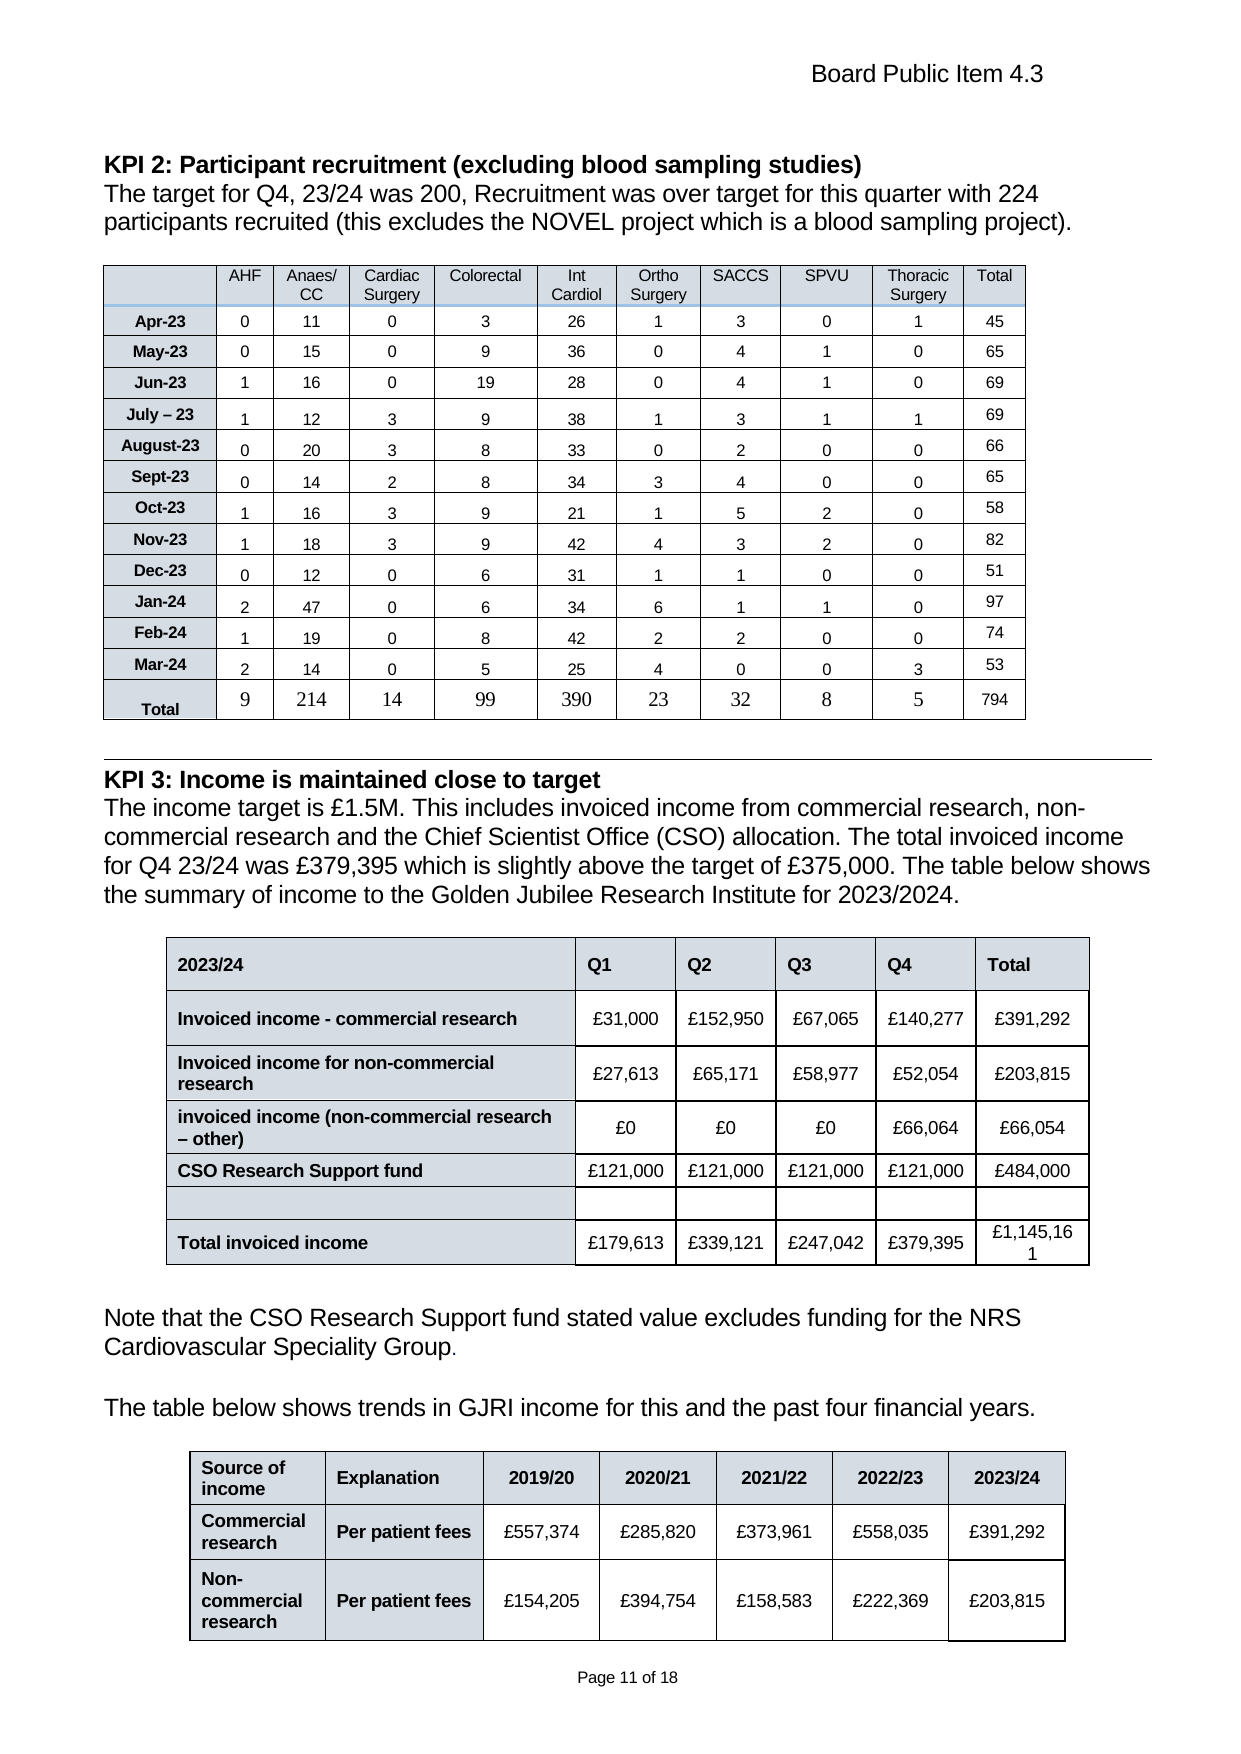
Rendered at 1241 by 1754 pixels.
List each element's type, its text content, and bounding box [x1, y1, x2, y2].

table_cell 6 [617, 586, 700, 617]
table_cell £31,000 [576, 991, 675, 1045]
table_cell 0 [781, 649, 872, 679]
table_cell £58,977 [777, 1047, 875, 1099]
table_cell 3 [350, 524, 434, 554]
table_cell £121,000 [576, 1155, 675, 1186]
table_header 2023/24 [167, 938, 575, 990]
table_cell Total [104, 680, 216, 718]
table_cell 2 [701, 430, 780, 460]
table_header 2021/22 [717, 1452, 832, 1504]
table_cell £27,613 [576, 1047, 675, 1099]
table_cell 0 [350, 586, 434, 617]
table_cell 0 [873, 524, 963, 554]
table_cell Per patient fees [326, 1560, 483, 1640]
table_cell Total invoiced income [167, 1220, 575, 1264]
table_cell £285,820 [600, 1505, 716, 1559]
table_header Q2 [676, 938, 775, 990]
table_header Total [976, 938, 1089, 990]
table_cell Non-commercial research [191, 1560, 325, 1640]
table_cell 4 [701, 461, 780, 492]
table_cell £154,205 [484, 1560, 599, 1640]
table_cell 82 [964, 524, 1025, 554]
table_cell 33 [538, 430, 616, 460]
table_cell 1 [217, 493, 273, 523]
table_cell [576, 1188, 675, 1219]
table_cell 47 [274, 586, 349, 617]
table_cell 51 [964, 555, 1025, 585]
table_cell 2 [781, 493, 872, 523]
table_cell 3 [701, 307, 780, 335]
table_cell 0 [873, 430, 963, 460]
table_cell [677, 1188, 775, 1219]
table_cell £558,035 [833, 1505, 948, 1559]
table_cell 9 [435, 493, 537, 523]
table_cell £203,815 [949, 1561, 1064, 1640]
table_cell 38 [538, 399, 616, 429]
table_cell 0 [350, 307, 434, 335]
table_cell 3 [435, 307, 537, 335]
table_cell 0 [873, 618, 963, 648]
table_cell 9 [435, 399, 537, 429]
table_cell 19 [274, 618, 349, 648]
table_cell May-23 [104, 336, 216, 367]
table_cell Apr-23 [104, 307, 216, 335]
table_cell 0 [350, 336, 434, 367]
table_cell £121,000 [877, 1155, 975, 1186]
table_cell 23 [617, 680, 700, 718]
table_cell 1 [781, 368, 872, 398]
table_cell 1 [617, 493, 700, 523]
table_cell 0 [781, 461, 872, 492]
table_header Cardiac Surgery [350, 266, 434, 304]
table_cell Jun-23 [104, 368, 216, 398]
table_cell 3 [617, 461, 700, 492]
table_header Q1 [576, 938, 675, 990]
table_cell 9 [217, 680, 273, 718]
table_cell 0 [781, 307, 872, 335]
table_cell 36 [538, 336, 616, 367]
table_cell 42 [538, 618, 616, 648]
table_header Source of income [191, 1452, 325, 1504]
table_cell 3 [701, 524, 780, 554]
table_cell Nov-23 [104, 524, 216, 554]
table_cell £66,054 [977, 1102, 1088, 1153]
table_cell 69 [964, 368, 1025, 398]
table_cell 97 [964, 586, 1025, 617]
table_cell 0 [617, 336, 700, 367]
table_header 2019/20 [484, 1452, 599, 1504]
table_cell 20 [274, 430, 349, 460]
table_cell 1 [701, 586, 780, 617]
table_cell 4 [617, 649, 700, 679]
table_cell 0 [781, 618, 872, 648]
table_cell £1,145,161 [977, 1221, 1088, 1264]
table_cell 14 [274, 649, 349, 679]
table_cell invoiced income (non-commercial research – other) [167, 1101, 575, 1153]
table_cell 1 [873, 399, 963, 429]
table_cell 1 [217, 524, 273, 554]
table_cell £0 [777, 1102, 875, 1153]
table_cell 0 [873, 586, 963, 617]
table_cell 0 [873, 461, 963, 492]
table_cell Jan-24 [104, 586, 216, 617]
table_cell 3 [350, 399, 434, 429]
table_cell 1 [701, 555, 780, 585]
table_header Explanation [326, 1452, 483, 1504]
table_cell 3 [873, 649, 963, 679]
table_cell 0 [217, 307, 273, 335]
text The income target is £1.5M. This includes invoiced income from commercial research, non-commercial research and the Chief Scientist Office (CSO) allocation. The total invoiced income for Q4 23/24 was £379,395 which is slightly above the target of £375,000. The table below shows the summary of income to the Golden Jubilee Research Institute for 2023/2024. [103, 793, 1152, 908]
table_cell Invoiced income for non-commercial research [167, 1046, 575, 1099]
table_cell Per patient fees [326, 1505, 483, 1559]
table_cell 794 [964, 680, 1025, 718]
table_cell 390 [538, 680, 616, 718]
table_cell Mar-24 [104, 649, 216, 679]
table_cell 4 [617, 524, 700, 554]
table_cell 0 [350, 618, 434, 648]
table_cell 1 [873, 307, 963, 335]
table_cell 0 [617, 368, 700, 398]
table_cell 1 [617, 307, 700, 335]
table_cell 0 [217, 430, 273, 460]
table_cell £65,171 [677, 1047, 775, 1099]
table_cell 25 [538, 649, 616, 679]
table_cell 12 [274, 399, 349, 429]
table_cell 1 [781, 399, 872, 429]
table_cell [167, 1187, 575, 1219]
table_cell 5 [873, 680, 963, 718]
table_cell July – 23 [104, 399, 216, 429]
table_cell 0 [873, 555, 963, 585]
table_cell 4 [701, 368, 780, 398]
table_cell 2 [217, 586, 273, 617]
table_cell 18 [274, 524, 349, 554]
table_header 2023/24 [949, 1452, 1065, 1504]
table_cell 0 [217, 555, 273, 585]
table_cell 16 [274, 493, 349, 523]
table_cell 0 [873, 336, 963, 367]
table_cell £0 [677, 1102, 775, 1153]
subtitle KPI 2: Participant recruitment (excluding blood sampling studies) [103, 150, 1152, 178]
table_cell 0 [781, 555, 872, 585]
table_cell 31 [538, 555, 616, 585]
table_cell 0 [873, 493, 963, 523]
table_cell 65 [964, 336, 1025, 367]
table_cell 5 [701, 493, 780, 523]
table_cell 53 [964, 649, 1025, 679]
table_cell 8 [435, 618, 537, 648]
table_cell £247,042 [777, 1221, 875, 1264]
table_cell 19 [435, 368, 537, 398]
table_cell August-23 [104, 430, 216, 460]
table_cell £373,961 [717, 1505, 832, 1559]
table_header 2022/23 [833, 1452, 948, 1504]
table_header Int Cardiol [538, 266, 616, 304]
table_cell £222,369 [833, 1560, 948, 1640]
table_cell 0 [873, 368, 963, 398]
table_cell 58 [964, 493, 1025, 523]
table_cell 2 [781, 524, 872, 554]
table_cell 2 [217, 649, 273, 679]
table_cell 3 [350, 493, 434, 523]
table_cell 3 [701, 399, 780, 429]
table_cell 42 [538, 524, 616, 554]
table_cell 0 [617, 430, 700, 460]
table_cell Commercial research [191, 1505, 325, 1559]
table_cell £379,395 [877, 1221, 975, 1264]
table_cell 65 [964, 461, 1025, 492]
table_cell 69 [964, 399, 1025, 429]
table_cell 2 [701, 618, 780, 648]
table_cell 26 [538, 307, 616, 335]
table_cell 45 [964, 307, 1025, 335]
table_header Total [964, 266, 1025, 304]
table_cell 6 [435, 555, 537, 585]
table_cell Invoiced income - commercial research [167, 991, 575, 1045]
table_cell Feb-24 [104, 618, 216, 648]
table_cell 0 [350, 555, 434, 585]
table_cell 0 [350, 368, 434, 398]
table_cell £121,000 [777, 1155, 875, 1186]
table_cell 74 [964, 618, 1025, 648]
table_cell 0 [350, 649, 434, 679]
table_header Colorectal [435, 266, 537, 304]
table_cell 0 [217, 336, 273, 367]
table_cell £140,277 [877, 991, 975, 1045]
table_cell 9 [435, 336, 537, 367]
table_cell 8 [781, 680, 872, 718]
table_cell £391,292 [949, 1505, 1064, 1559]
subtitle KPI 3: Income is maintained close to target [103, 764, 1152, 793]
table_cell 66 [964, 430, 1025, 460]
table_cell 1 [617, 555, 700, 585]
table_cell 3 [350, 430, 434, 460]
table_cell 11 [274, 307, 349, 335]
table_cell 16 [274, 368, 349, 398]
table_cell £152,950 [677, 991, 775, 1045]
table_cell £557,374 [484, 1505, 599, 1559]
table_cell 1 [217, 368, 273, 398]
table_cell 6 [435, 586, 537, 617]
table_cell 14 [350, 680, 434, 718]
table_cell 28 [538, 368, 616, 398]
table_cell [977, 1188, 1088, 1219]
table_cell 5 [435, 649, 537, 679]
table_header Thoracic Surgery [873, 266, 963, 304]
table_cell £67,065 [777, 991, 875, 1045]
table_cell £158,583 [717, 1560, 832, 1640]
table_cell 2 [617, 618, 700, 648]
table_header 2020/21 [600, 1452, 716, 1504]
table_cell £391,292 [977, 991, 1088, 1045]
table_cell Dec-23 [104, 555, 216, 585]
table_cell 99 [435, 680, 537, 718]
table_cell £121,000 [677, 1155, 775, 1186]
table_cell £484,000 [977, 1155, 1088, 1186]
subtitle Note that the CSO Research Support fund stated value excludes funding for the NRS Cardiovascular Speciality Group. [103, 1303, 1152, 1361]
table_cell 14 [274, 461, 349, 492]
table_cell £394,754 [600, 1560, 716, 1640]
table_cell 1 [217, 618, 273, 648]
table_cell 4 [701, 336, 780, 367]
table_cell £52,054 [877, 1047, 975, 1099]
table_cell [877, 1188, 975, 1219]
table_cell 0 [217, 461, 273, 492]
table_cell Oct-23 [104, 493, 216, 523]
table_cell 2 [350, 461, 434, 492]
table_cell £203,815 [977, 1047, 1088, 1099]
table_header SACCS [701, 266, 780, 304]
table_header Q4 [876, 938, 975, 990]
table_cell 0 [781, 430, 872, 460]
table_header AHF [217, 266, 273, 304]
table_header [104, 266, 216, 304]
table_cell CSO Research Support fund [167, 1154, 575, 1186]
table_cell 8 [435, 430, 537, 460]
table_cell 21 [538, 493, 616, 523]
table_cell [777, 1188, 875, 1219]
table_header Anaes/ CC [274, 266, 349, 304]
table_header Ortho Surgery [617, 266, 700, 304]
table_cell £179,613 [576, 1221, 675, 1264]
table_cell 8 [435, 461, 537, 492]
table_cell £339,121 [677, 1221, 775, 1264]
table_cell 1 [781, 586, 872, 617]
table_cell Sept-23 [104, 461, 216, 492]
subtitle The table below shows trends in GJRI income for this and the past four financial years. [103, 1393, 1152, 1422]
table_cell 9 [435, 524, 537, 554]
table_cell 214 [274, 680, 349, 718]
table_cell £0 [576, 1102, 675, 1153]
table_cell 1 [217, 399, 273, 429]
table_cell 32 [701, 680, 780, 718]
table_cell 0 [701, 649, 780, 679]
text The target for Q4, 23/24 was 200, Recruitment was over target for this quarter with 224 participants recruited (this excludes the NOVEL project which is a blood sampling project). [103, 178, 1152, 236]
table_cell 1 [617, 399, 700, 429]
table_cell £66,064 [877, 1102, 975, 1153]
table_cell 12 [274, 555, 349, 585]
table_header SPVU [781, 266, 872, 304]
table_cell 15 [274, 336, 349, 367]
table_cell 34 [538, 461, 616, 492]
table_header Q3 [776, 938, 875, 990]
table_cell 1 [781, 336, 872, 367]
table_cell 34 [538, 586, 616, 617]
